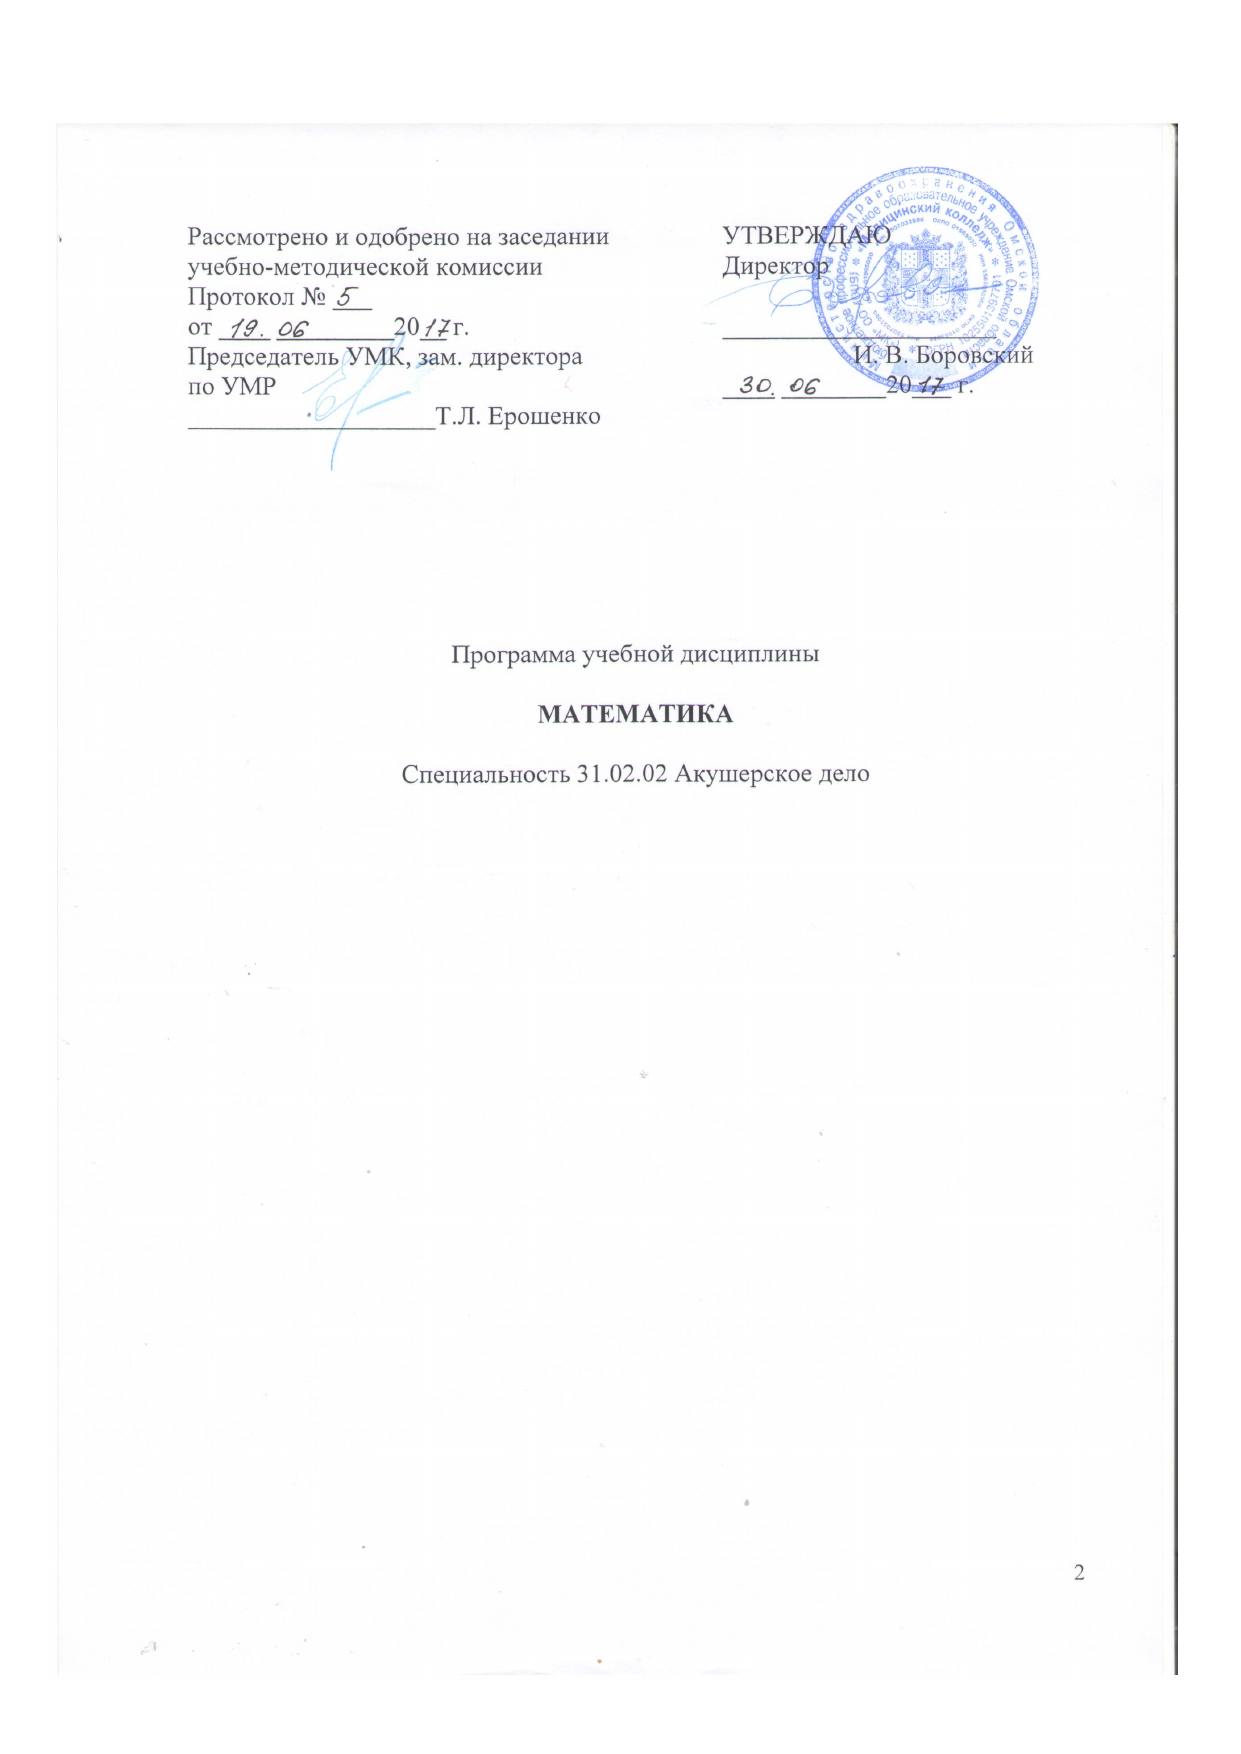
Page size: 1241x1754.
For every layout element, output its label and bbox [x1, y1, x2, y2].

picture [46, 118, 1184, 1680]
